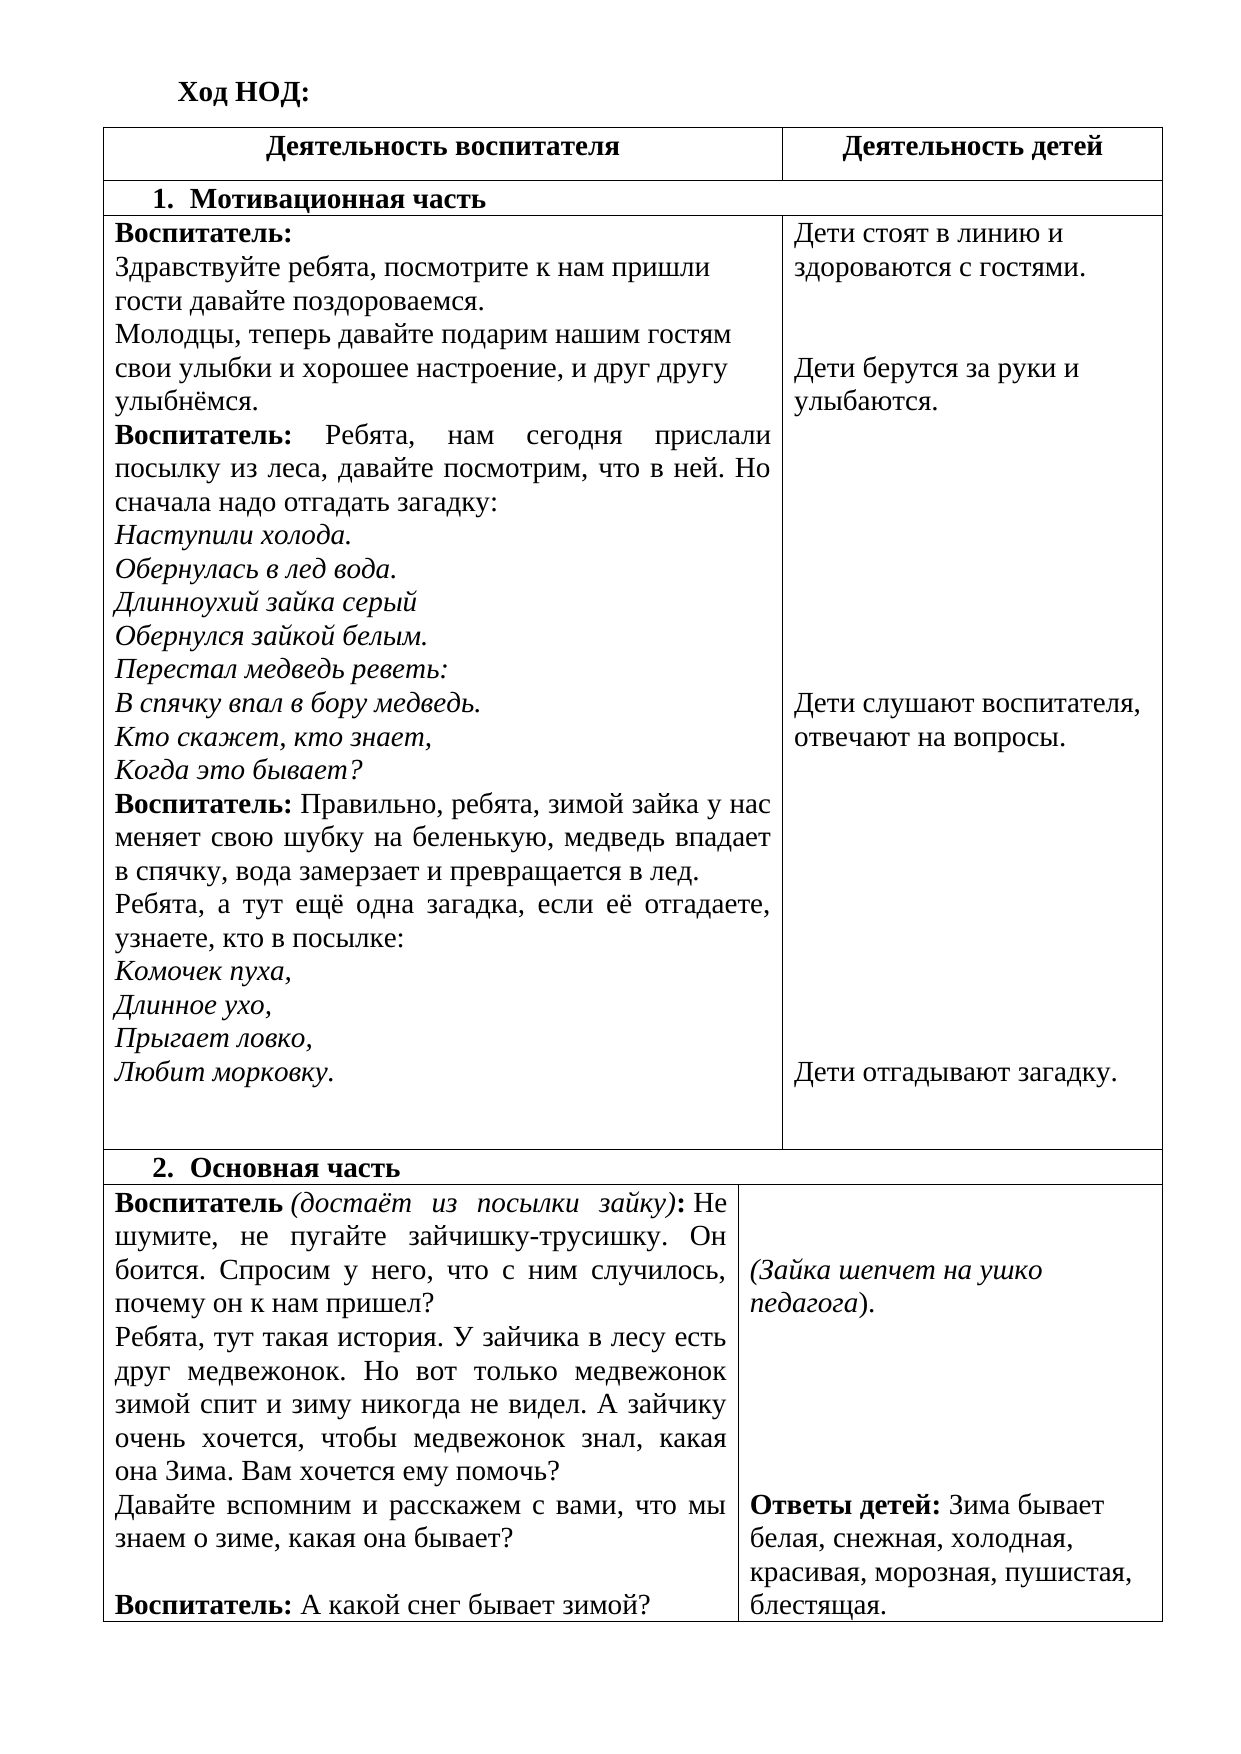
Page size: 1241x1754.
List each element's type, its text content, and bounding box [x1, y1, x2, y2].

table_header Деятельность воспитателя [104, 128, 782, 180]
table_cell Основная часть [104, 1150, 1162, 1184]
table_cell Воспитатель: Здравствуйте ребята, посмотрите к нам пришли гости давайте поздороваемся. Молодцы, теперь давайте подарим нашим гостям свои улыбки и хорошее настроение, и друг другу улыбнёмся. Воспитатель: Ребята, нам сегодня прислали посылку из леса, давайте посмотрим, что в ней. Но сначала надо отгадать загадку: Наступили холода. Обернулась в лед вода. Длинноухий зайка серый Обернулся зайкой белым. Перестал медведь реветь: В спячку впал в бору медведь. Кто скажет, кто знает, Когда это бывает? Воспитатель: Правильно, ребята, зимой зайка у нас меняет свою шубку на беленькую, медведь впадает в спячку, вода замерзает и превращается в лед. Ребята, а тут ещё одна загадка, если её отгадаете, узнаете, кто в посылке: Комочек пуха, Длинное ухо, Прыгает ловко, Любит морковку. [104, 216, 782, 1149]
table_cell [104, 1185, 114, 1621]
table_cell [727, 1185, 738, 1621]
table_cell Дети стоят в линию и здороваются с гостями. Дети берутся за руки и улыбаются. Дети слушают воспитателя, отвечают на вопросы. Дети отгадывают загадку. [783, 216, 1162, 1149]
text Ход НОД: [177, 74, 1152, 107]
table_header Деятельность детей [783, 128, 1162, 180]
table_cell Мотивационная часть [104, 181, 1162, 214]
